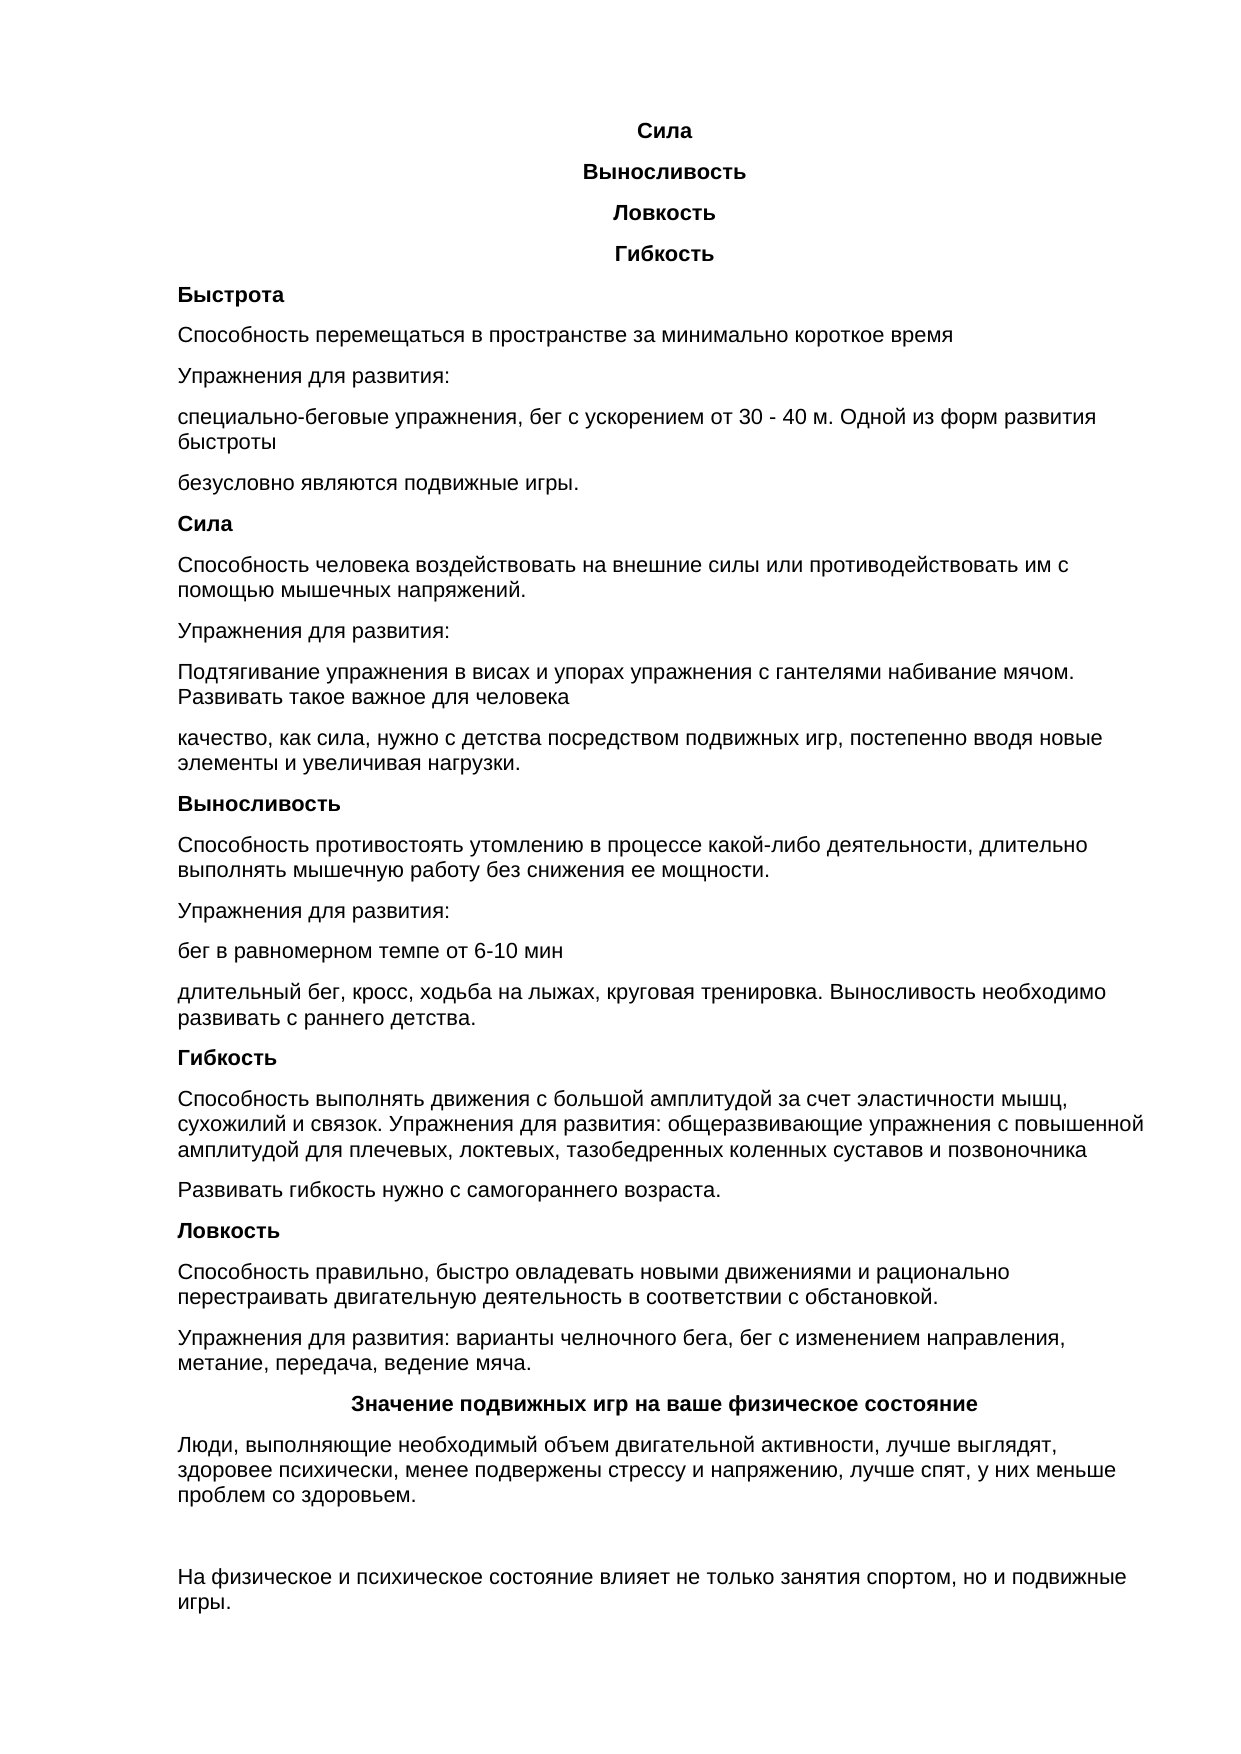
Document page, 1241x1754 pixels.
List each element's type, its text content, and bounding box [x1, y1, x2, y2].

text безусловно являются подвижные игры. [177, 470, 1152, 495]
text Упражнения для развития: [177, 618, 1152, 643]
text качество, как сила, нужно с детства посредством подвижных игр, постепенно вводя новые элементы и увеличивая нагрузки. [177, 724, 1152, 775]
text бег в равномерном темпе от 6-10 мин [177, 938, 1152, 963]
text Способность противостоять утомлению в процессе какой-либо деятельности, длительно выполнять мышечную работу без снижения ее мощности. [177, 831, 1152, 882]
text специально-беговые упражнения, бег с ускорением от 30 - 40 м. Одной из форм развития быстроты [177, 404, 1152, 454]
text Гибкость [177, 1045, 1152, 1070]
text Ловкость [177, 200, 1152, 225]
text Гибкость [177, 241, 1152, 266]
text Подтягивание упражнения в висах и упорах упражнения с гантелями набивание мячом. Развивать такое важное для человека [177, 658, 1152, 709]
text Сила [177, 118, 1152, 143]
text Выносливость [177, 791, 1152, 816]
text Быстрота [177, 281, 1152, 307]
text Способность выполнять движения с большой амплитудой за счет эластичности мышц, сухожилий и связок. Упражнения для развития: общеразвивающие упражнения с повышенной амплитудой для плечевых, локтевых, тазобедренных коленных суставов и позвоночника [177, 1086, 1152, 1162]
text Способность правильно, быстро овладевать новыми движениями и рационально перестраивать двигательную деятельность в соответствии с обстановкой. [177, 1259, 1152, 1309]
text Способность перемещаться в пространстве за минимально короткое время [177, 322, 1152, 347]
text Сила [177, 511, 1152, 536]
text Ловкость [177, 1218, 1152, 1243]
text Развивать гибкость нужно с самогораннего возраста. [177, 1177, 1152, 1202]
text длительный бег, кросс, ходьба на лыжах, круговая тренировка. Выносливость необходимо развивать с раннего детства. [177, 979, 1152, 1029]
text Способность человека воздействовать на внешние силы или противодействовать им с помощью мышечных напряжений. [177, 552, 1152, 602]
text Значение подвижных игр на ваше физическое состояние [177, 1391, 1152, 1416]
text Упражнения для развития: [177, 897, 1152, 923]
text Упражнения для развития: [177, 363, 1152, 388]
text Люди, выполняющие необходимый объем двигательной активности, лучше выглядят, здоровее психически, менее подвержены стрессу и напряжению, лучше спят, у них меньше проблем со здоровьем. [177, 1432, 1152, 1507]
text На физическое и психическое состояние влияет не только занятия спортом, но и подвижные игры. [177, 1564, 1152, 1614]
text Выносливость [177, 159, 1152, 184]
text Упражнения для развития: варианты челночного бега, бег с изменением направления, метание, передача, ведение мяча. [177, 1325, 1152, 1375]
